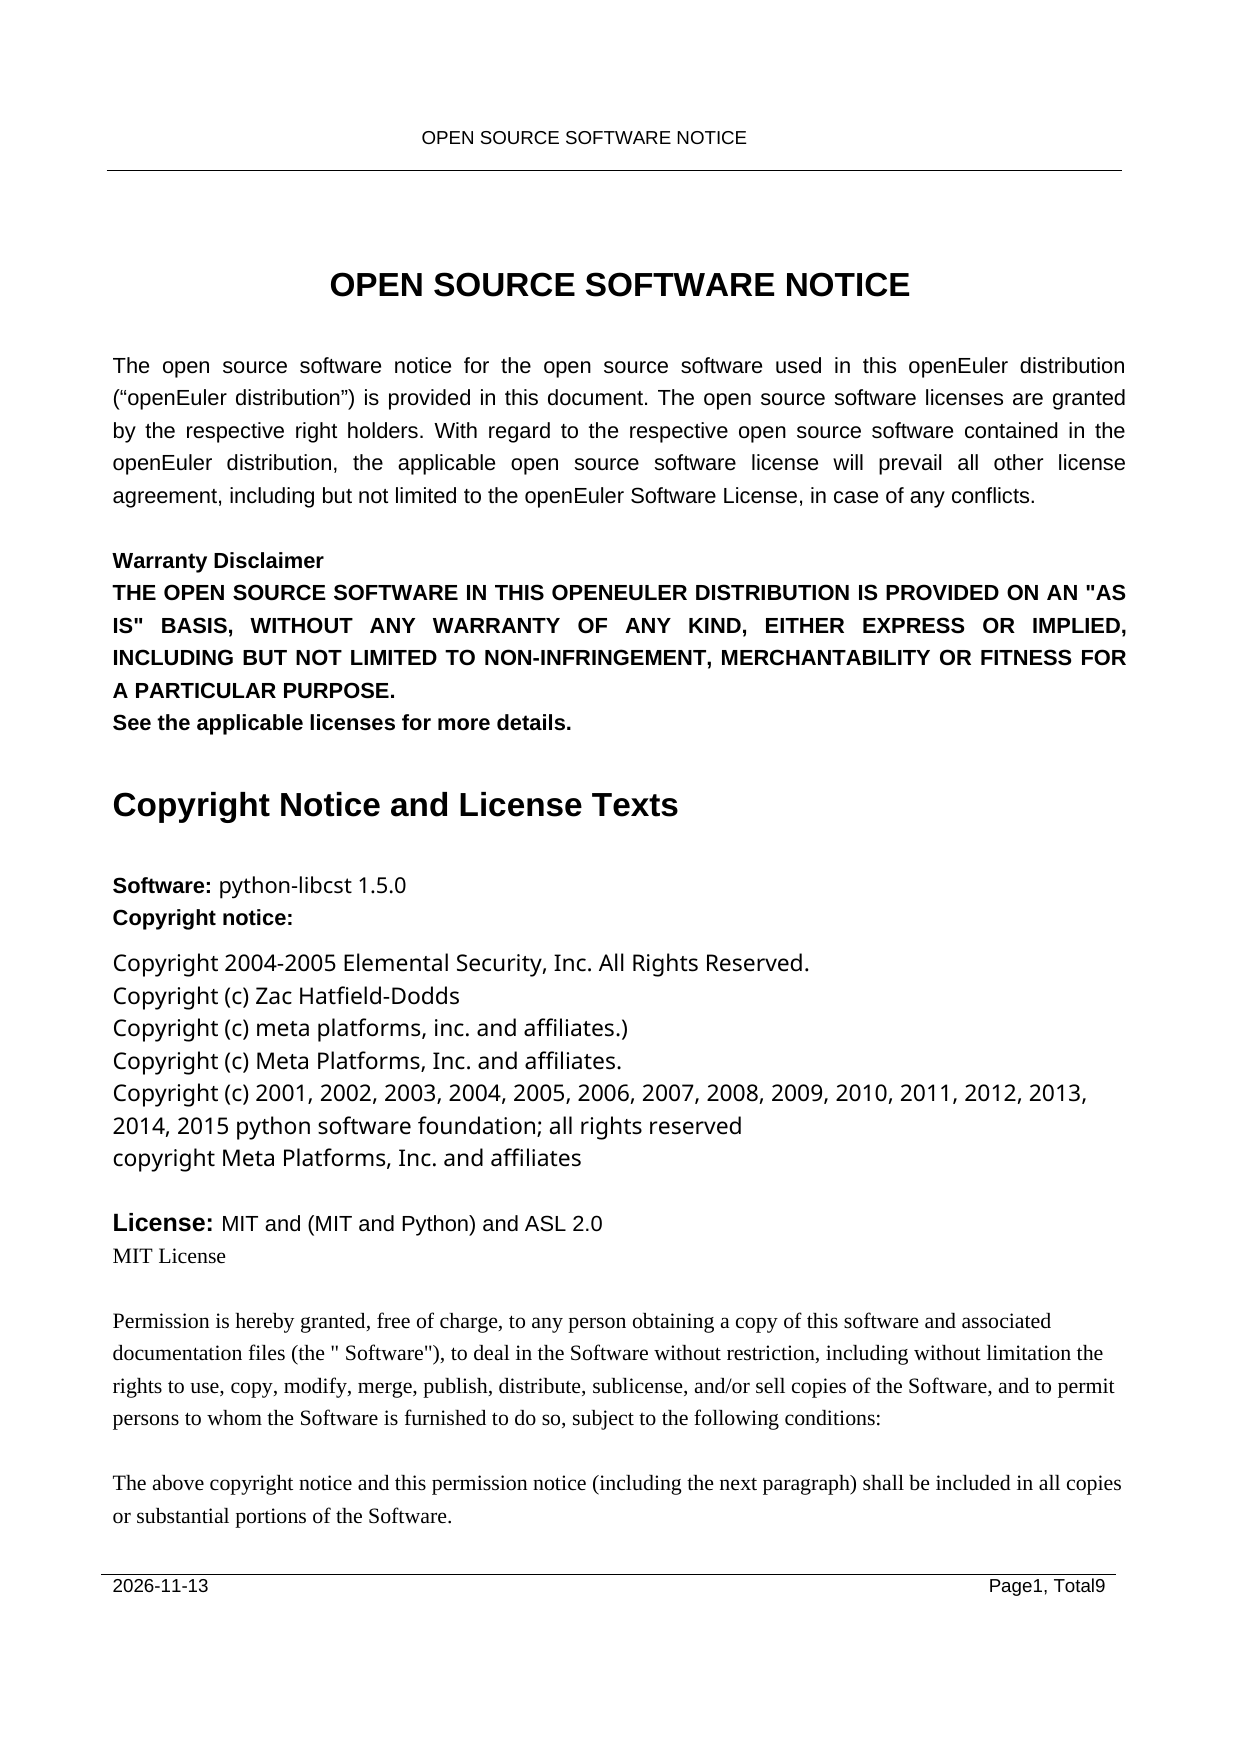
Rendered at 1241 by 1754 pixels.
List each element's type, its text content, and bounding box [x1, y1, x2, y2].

text Warranty Disclaimer [112, 544, 1128, 576]
text THE OPEN SOURCE SOFTWARE IN THIS OPENEULER DISTRIBUTION IS PROVIDED ON AN "AS IS" BASIS, WITHOUT ANY WARRANTY OF ANY KIND, EITHER EXPRESS OR IMPLIED, INCLUDING BUT NOT LIMITED TO NON-INFRINGEMENT, MERCHANTABILITY OR FITNESS FOR A PARTICULAR PURPOSE. See the applicable licenses for more details. [112, 576, 1128, 739]
title Software: python-libcst 1.5.0 [112, 869, 1128, 901]
text Copyright Notice and License Texts [112, 771, 1128, 836]
text Copyright 2004-2005 Elemental Security, Inc. All Rights Reserved. Copyright (c) Zac Hatfield-Dodds Copyright (c) meta platforms, inc. and affiliates.) Copyright (c) Meta Platforms, Inc. and affiliates. Copyright (c) 2001, 2002, 2003, 2004, 2005, 2006, 2007, 2008, 2009, 2010, 2011, 2012, 2013, 2014, 2015 python software foundation; all rights reserved copyright Meta Platforms, Inc. and affiliates [112, 947, 1128, 1207]
text OPEN SOURCE SOFTWARE NOTICE [112, 251, 1128, 316]
text License: MIT and (MIT and Python) and ASL 2.0 [112, 1207, 1128, 1239]
text The open source software notice for the open source software used in this openEuler distribution (“openEuler distribution”) is provided in this document. The open source software licenses are granted by the respective right holders. With regard to the respective open source software contained in the openEuler distribution, the applicable open source software license will prevail all other license agreement, including but not limited to the openEuler Software License, in case of any conflicts. [112, 349, 1128, 511]
text Copyright notice: [112, 901, 1128, 934]
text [112, 1239, 1128, 1532]
